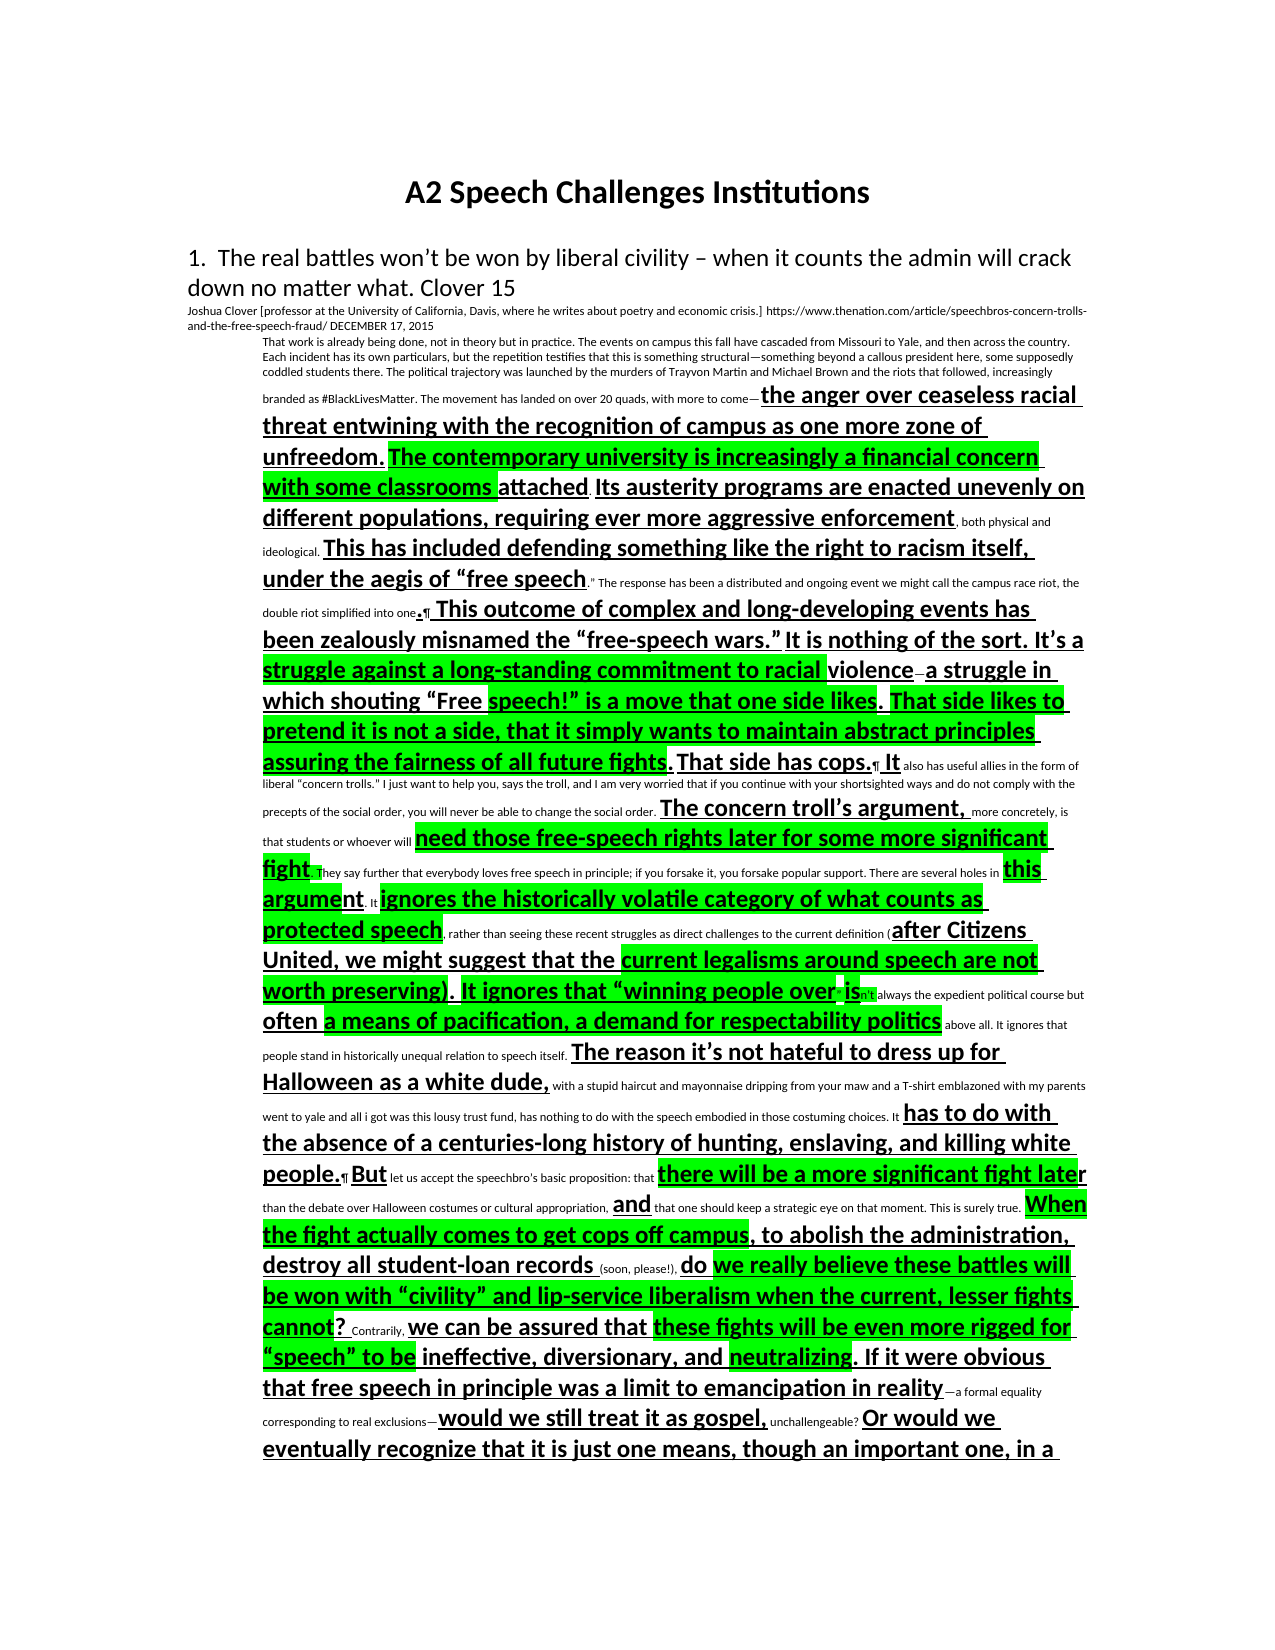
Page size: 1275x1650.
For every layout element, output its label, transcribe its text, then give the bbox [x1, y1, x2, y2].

subtitle 1. The real battles won’t be won by liberal civility – when it counts the admin will crack down no matter what. Clover 15 [187, 242, 1087, 303]
text Joshua Clover [professor at the University of California, Davis, where he writes about poetry and economic crisis.] https://www.thenation.com/article/speechbros-concern-trolls-and-the-free-speech-fraud/ DECEMBER 17, 2015 [187, 303, 1087, 334]
subtitle A2 Speech Challenges Institutions [187, 171, 1087, 212]
